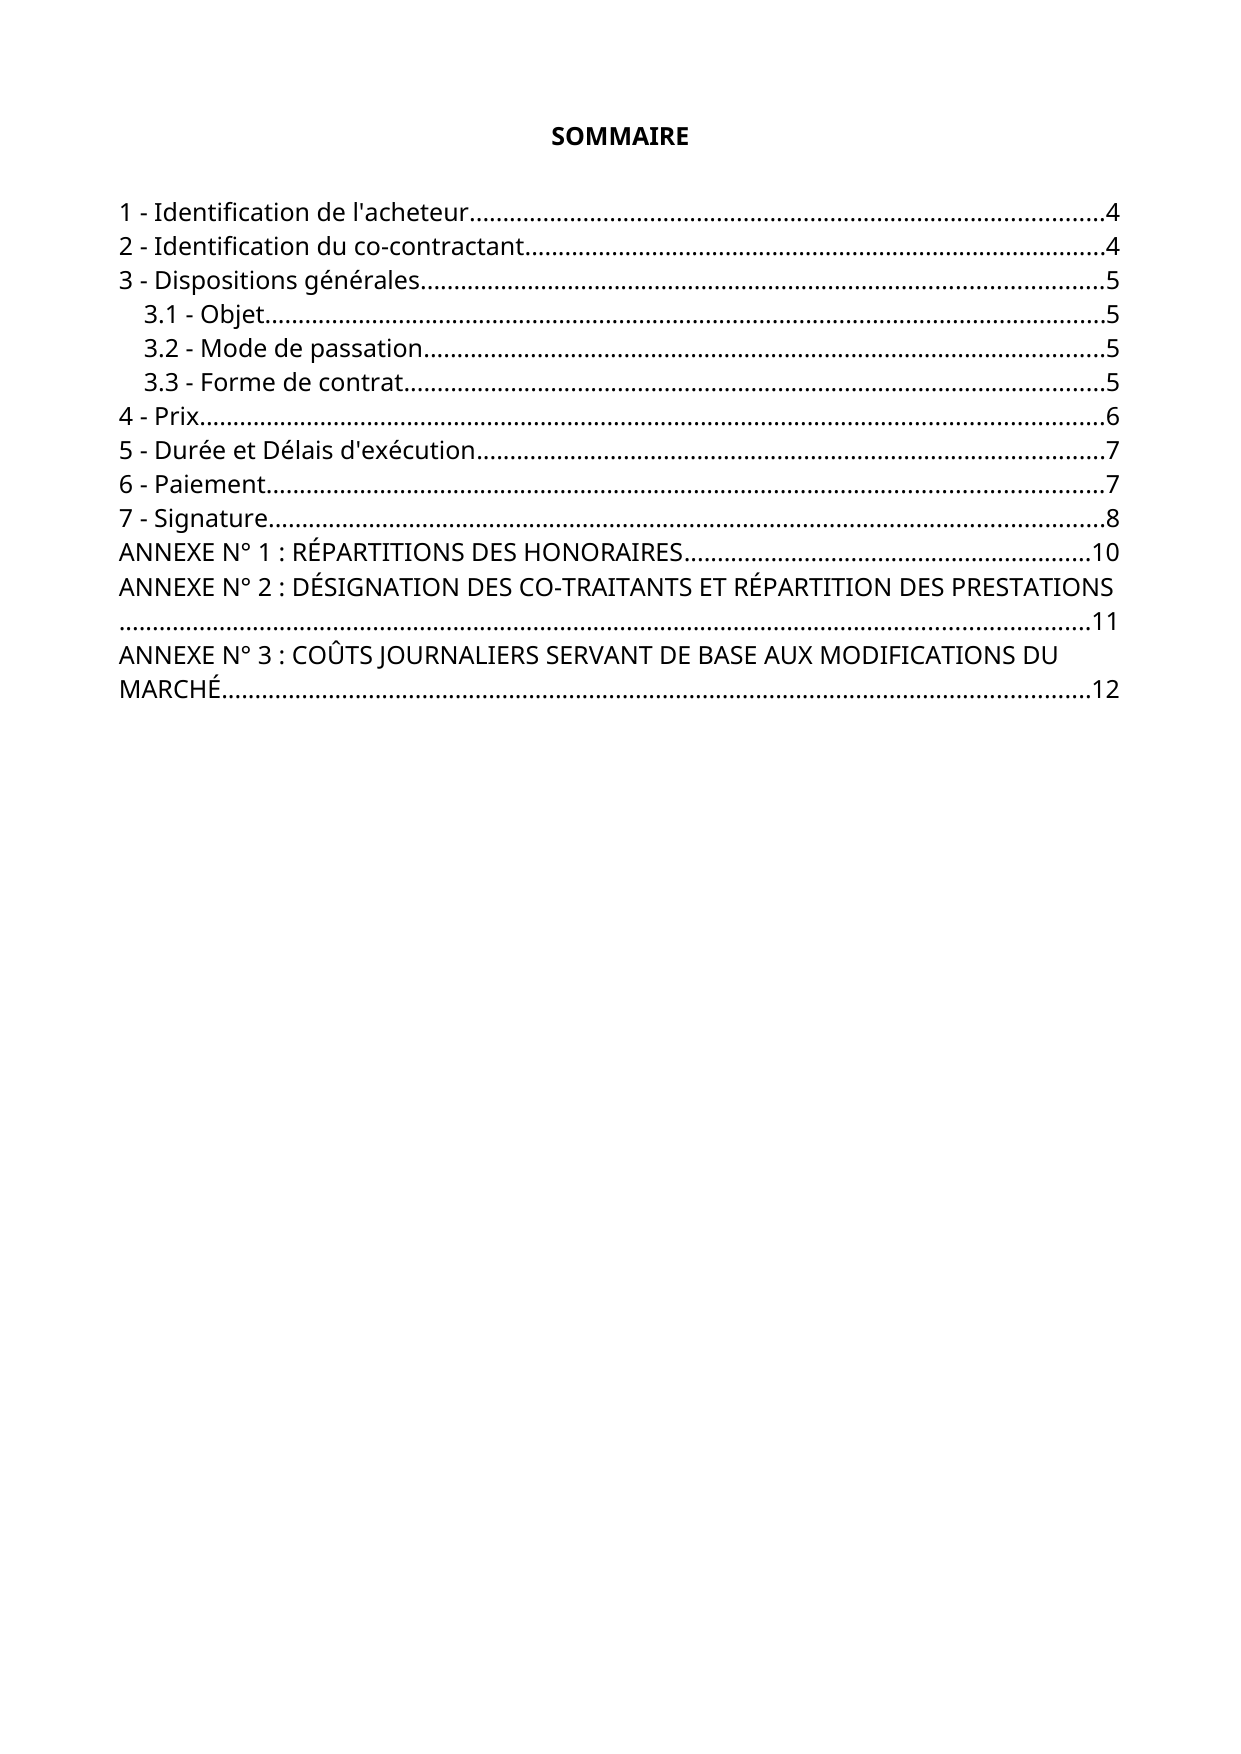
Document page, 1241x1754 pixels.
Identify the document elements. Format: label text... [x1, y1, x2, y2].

text 3 - Dispositions générales 5 [119, 263, 1121, 297]
text ANNEXE N° 2 : DÉSIGNATION DES CO-TRAITANTS ET RÉPARTITION DES PRESTATIONS 11 [119, 569, 1121, 637]
text 3.3 - Forme de contrat 5 [144, 365, 1121, 399]
text 3.2 - Mode de passation 5 [144, 331, 1121, 365]
text 5 - Durée et Délais d'exécution 7 [119, 433, 1121, 467]
text ANNEXE N° 3 : COÛTS JOURNALIERS SERVANT DE BASE AUX MODIFICATIONS DU MARCHÉ 12 [119, 637, 1121, 705]
text SOMMAIRE [119, 119, 1121, 153]
text 3.1 - Objet 5 [144, 297, 1121, 331]
text 6 - Paiement 7 [119, 467, 1121, 501]
text 4 - Prix 6 [119, 399, 1121, 433]
text 7 - Signature 8 [119, 501, 1121, 535]
text ANNEXE N° 1 : RÉPARTITIONS DES HONORAIRES 10 [119, 535, 1121, 569]
text 2 - Identification du co-contractant 4 [119, 228, 1121, 263]
text 1 - Identification de l'acheteur 4 [119, 194, 1121, 228]
